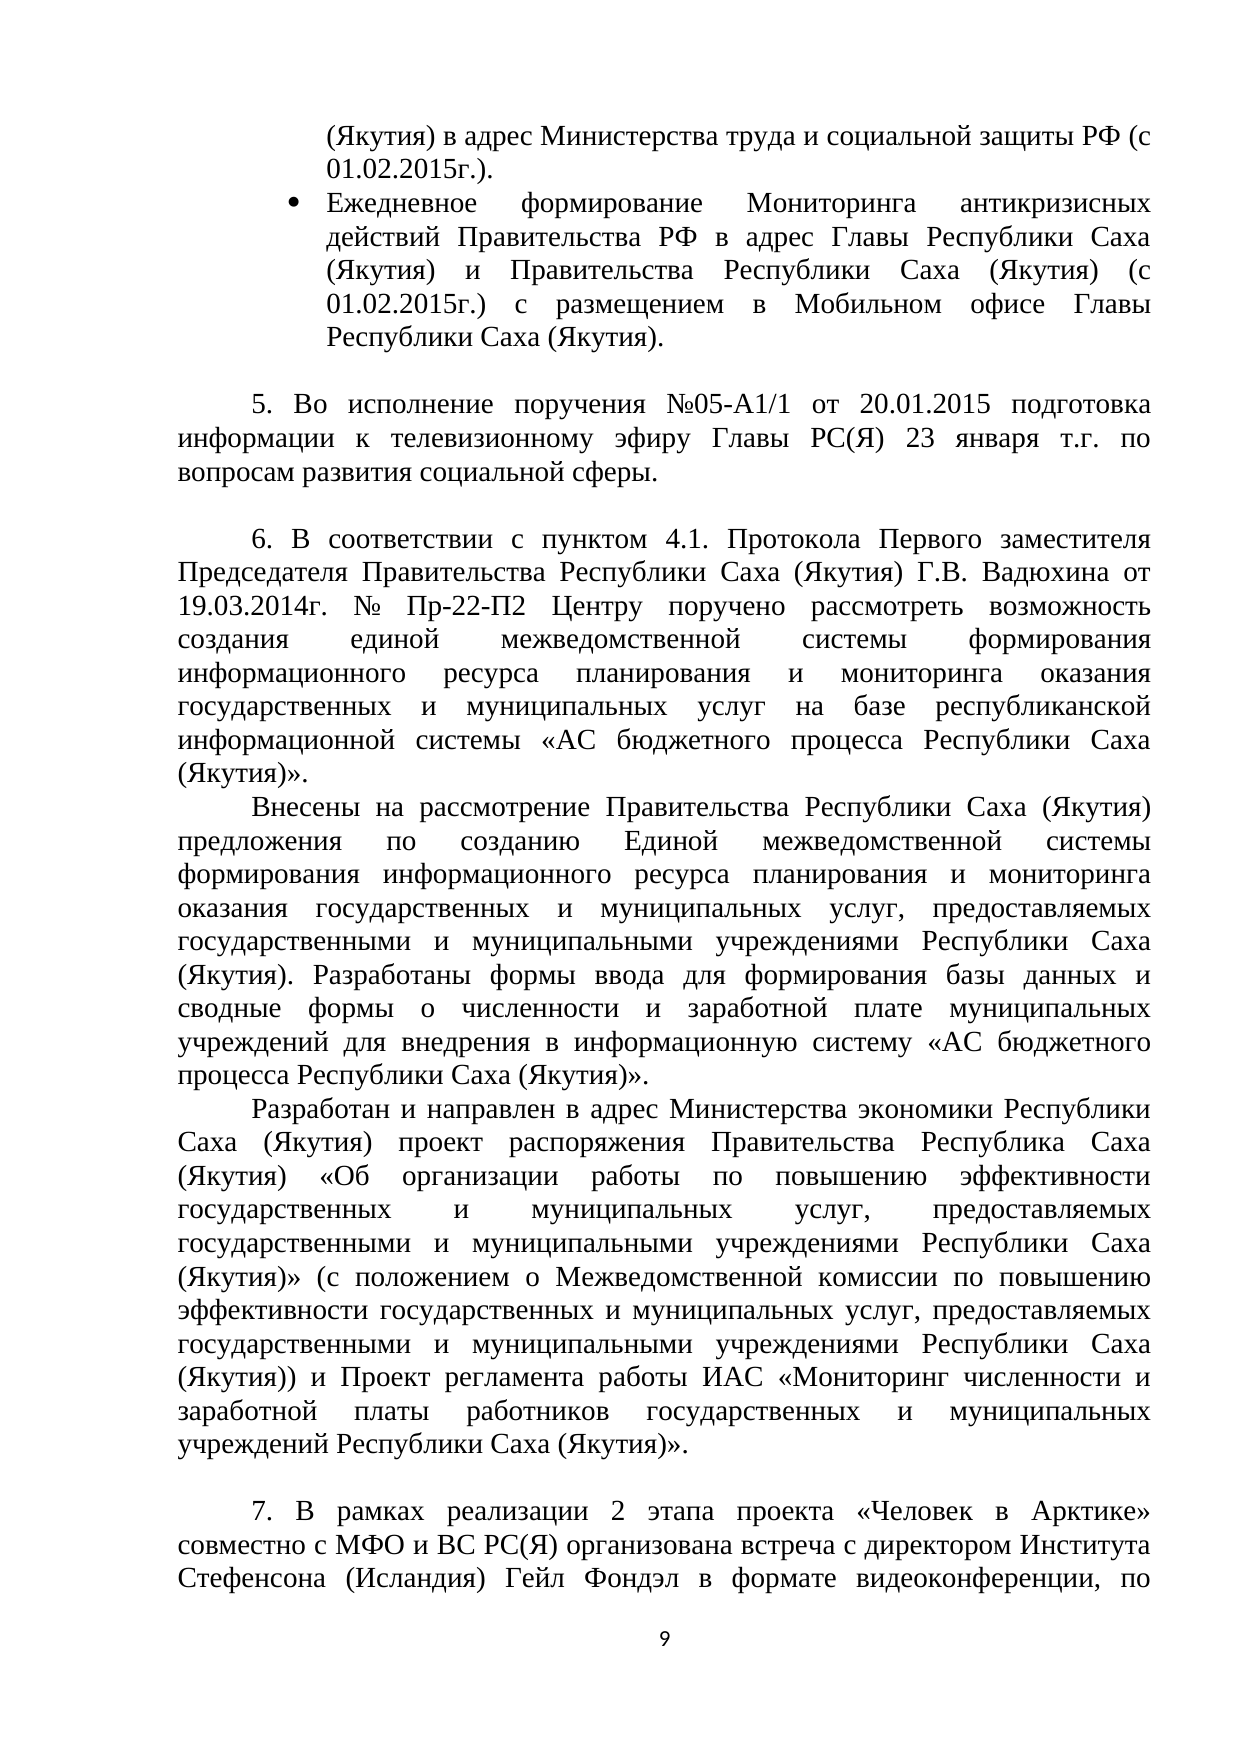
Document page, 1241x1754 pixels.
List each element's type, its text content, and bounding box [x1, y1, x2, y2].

text Разработан и направлен в адрес Министерства экономики Республики Саха (Якутия) проект распоряжения Правительства Республика Саха (Якутия) «Об организации работы по повышению эффективности государственных и муниципальных услуг, предоставляемых государственными и муниципальными учреждениями Республики Саха (Якутия)» (с положением о Межведомственной комиссии по повышению эффективности государственных и муниципальных услуг, предоставляемых государственными и муниципальными учреждениями Республики Саха (Якутия)) и Проект регламента работы ИАС «Мониторинг численности и заработной платы работников государственных и муниципальных учреждений Республики Саха (Якутия)». [177, 1091, 1152, 1460]
text Внесены на рассмотрение Правительства Республики Саха (Якутия) предложения по созданию Единой межведомственной системы формирования информационного ресурса планирования и мониторинга оказания государственных и муниципальных услуг, предоставляемых государственными и муниципальными учреждениями Республики Саха (Якутия). Разработаны формы ввода для формирования базы данных и сводные формы о численности и заработной плате муниципальных учреждений для внедрения в информационную систему «АС бюджетного процесса Республики Саха (Якутия)». [177, 789, 1152, 1091]
text 6. В соответствии с пунктом 4.1. Протокола Первого заместителя Председателя Правительства Республики Саха (Якутия) Г.В. Вадюхина от 19.03.2014г. № Пр-22-П2 Центру поручено рассмотреть возможность создания единой межведомственной системы формирования информационного ресурса планирования и мониторинга оказания государственных и муниципальных услуг на базе республиканской информационной системы «АС бюджетного процесса Республики Саха (Якутия)». [177, 521, 1152, 789]
text 5. Во исполнение поручения №05-А1/1 от 20.01.2015 подготовка информации к телевизионному эфиру Главы РС(Я) 23 января т.г. по вопросам развития социальной сферы. [177, 387, 1152, 487]
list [288, 118, 1152, 185]
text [177, 1493, 1152, 1594]
list Ежедневное формирование Мониторинга антикризисных действий Правительства РФ в адрес Главы Республики Саха (Якутия) и Правительства Республики Саха (Якутия) (с 01.02.2015г.) с размещением в Мобильном офисе Главы Республики Саха (Якутия). [288, 185, 1152, 353]
